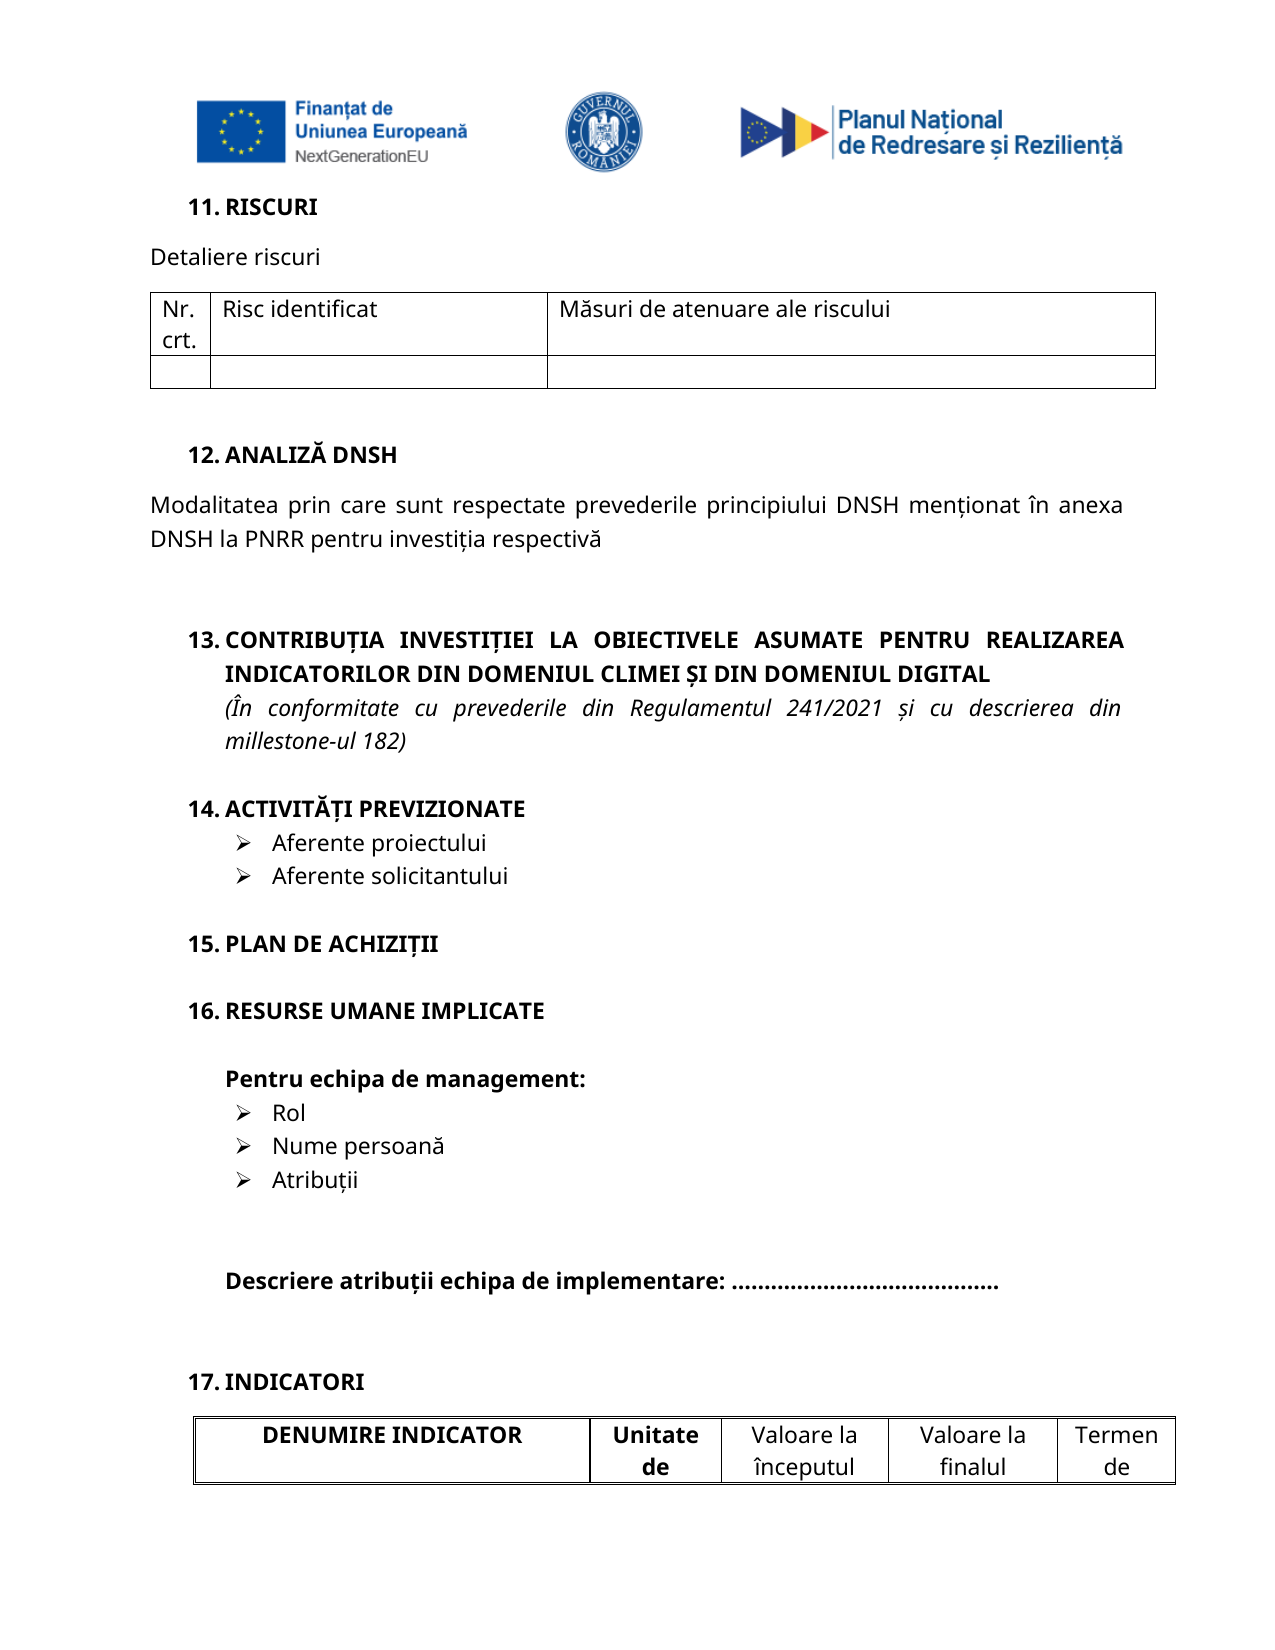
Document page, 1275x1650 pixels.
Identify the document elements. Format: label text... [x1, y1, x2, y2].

list INDICATORI [187, 1366, 1125, 1397]
table_header Valoare la începutul implementării proiectului [722, 1419, 888, 1482]
list RISCURI [187, 191, 1125, 222]
list RESURSE UMANE IMPLICATE [187, 995, 1125, 1026]
text Descriere atribuții echipa de implementare: ………………………………….. [150, 1265, 1125, 1296]
list Aferente proiectului [234, 826, 1125, 858]
list Aferente solicitantului [234, 860, 1125, 891]
list (În conformitate cu prevederile din Regulamentul 241/2021 și cu descrierea din millestone-ul 182) [225, 691, 1125, 756]
table_header Măsuri de atenuare ale riscului [548, 293, 1155, 355]
picture [150, 75, 1125, 191]
list Nume persoană [234, 1130, 1125, 1161]
table_header Unitate de măsură [591, 1419, 721, 1482]
text Modalitatea prin care sunt respectate prevederile principiului DNSH menționat în anexa DNSH la PNRR pentru investiția respectivă [150, 489, 1125, 554]
list CONTRIBUȚIA INVESTIȚIEI LA OBIECTIVELE ASUMATE PENTRU REALIZAREA INDICATORILOR DIN DOMENIUL CLIMEI ȘI DIN DOMENIUL DIGITAL [187, 624, 1125, 689]
table_header Nr. crt. [151, 293, 210, 355]
list PLAN DE ACHIZIȚII [187, 928, 1125, 959]
table_header DENUMIRE INDICATOR [196, 1419, 589, 1482]
list ACTIVITĂȚI PREVIZIONATE [187, 793, 1125, 824]
table_header Valoare la finalul implementării proiectului [889, 1419, 1057, 1482]
text Detaliere riscuri [150, 241, 1125, 272]
list ANALIZĂ DNSH [187, 439, 1125, 470]
list Rol [234, 1096, 1125, 1128]
table_cell [548, 356, 1155, 387]
list Pentru echipa de management: [225, 1063, 1125, 1094]
table_header Risc identificat [211, 293, 547, 355]
list Atribuții [234, 1164, 1125, 1195]
table_cell [211, 356, 547, 387]
table_header Termen de realizare [1058, 1419, 1175, 1482]
table_cell [151, 356, 210, 387]
